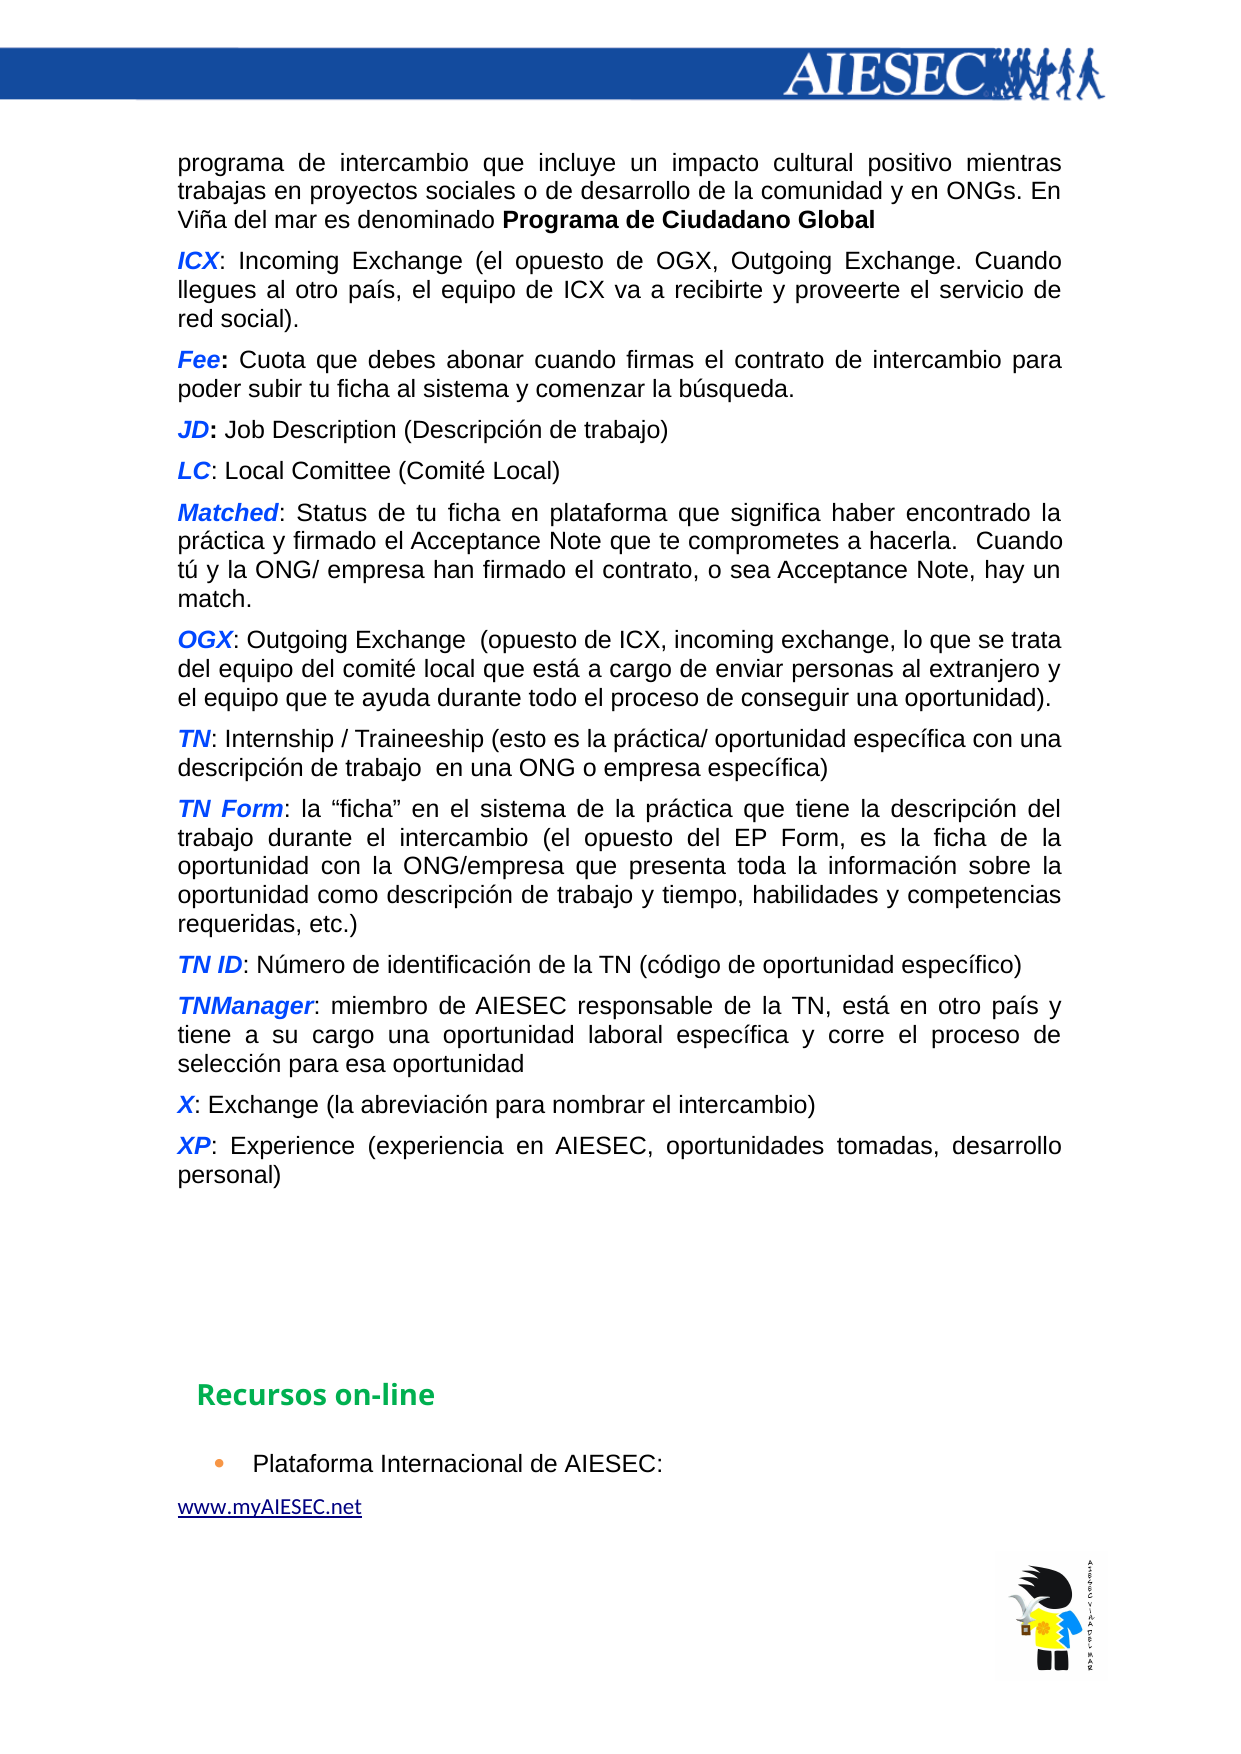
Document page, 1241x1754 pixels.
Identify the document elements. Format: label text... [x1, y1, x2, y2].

list Plataforma Internacional de AIESEC: [215, 1449, 1063, 1478]
text LC: Local Comittee (Comité Local) [177, 456, 1063, 485]
text X: Exchange (la abreviación para nombrar el intercambio) [177, 1090, 1063, 1119]
picture [995, 1551, 1108, 1681]
text Fee: Cuota que debes abonar cuando firmas el contrato de intercambio para poder subir tu ficha al sistema y comenzar la búsqueda. [177, 345, 1063, 403]
text TN ID: Número de identificación de la TN (código de oportunidad específico) [177, 950, 1063, 979]
picture [0, 46, 1114, 104]
text www.myAIESEC.net [177, 1492, 1063, 1520]
text Matched: Status de tu ficha en plataforma que significa haber encontrado la práctica y firmado el Acceptance Note que te comprometes a hacerla. Cuando tú y la ONG/ empresa han firmado el contrato, o sea Acceptance Note, hay un match. [177, 498, 1063, 613]
text TN Form: la “ficha” en el sistema de la práctica que tiene la descripción del trabajo durante el intercambio (el opuesto del EP Form, es la ficha de la oportunidad con la ONG/empresa que presenta toda la información sobre la oportunidad como descripción de trabajo y tiempo, habilidades y competencias requeridas, etc.) [177, 794, 1063, 938]
text ICX: Incoming Exchange (el opuesto de OGX, Outgoing Exchange. Cuando llegues al otro país, el equipo de ICX va a recibirte y proveerte el servicio de red social). [177, 246, 1063, 333]
text JD: Job Description (Descripción de trabajo) [177, 415, 1063, 444]
text TNManager: miembro de AIESEC responsable de la TN, está en otro país y tiene a su cargo una oportunidad laboral específica y corre el proceso de selección para esa oportunidad [177, 991, 1063, 1078]
text OGX: Outgoing Exchange (opuesto de ICX, incoming exchange, lo que se trata del equipo del comité local que está a cargo de enviar personas al extranjero y el equipo que te ayuda durante todo el proceso de conseguir una oportunidad). [177, 625, 1063, 711]
text XP: Experience (experiencia en AIESEC, oportunidades tomadas, desarrollo personal) [177, 1131, 1063, 1189]
text TN: Internship / Traineeship (esto es la práctica/ oportunidad específica con una descripción de trabajo en una ONG o empresa específica) [177, 724, 1063, 781]
